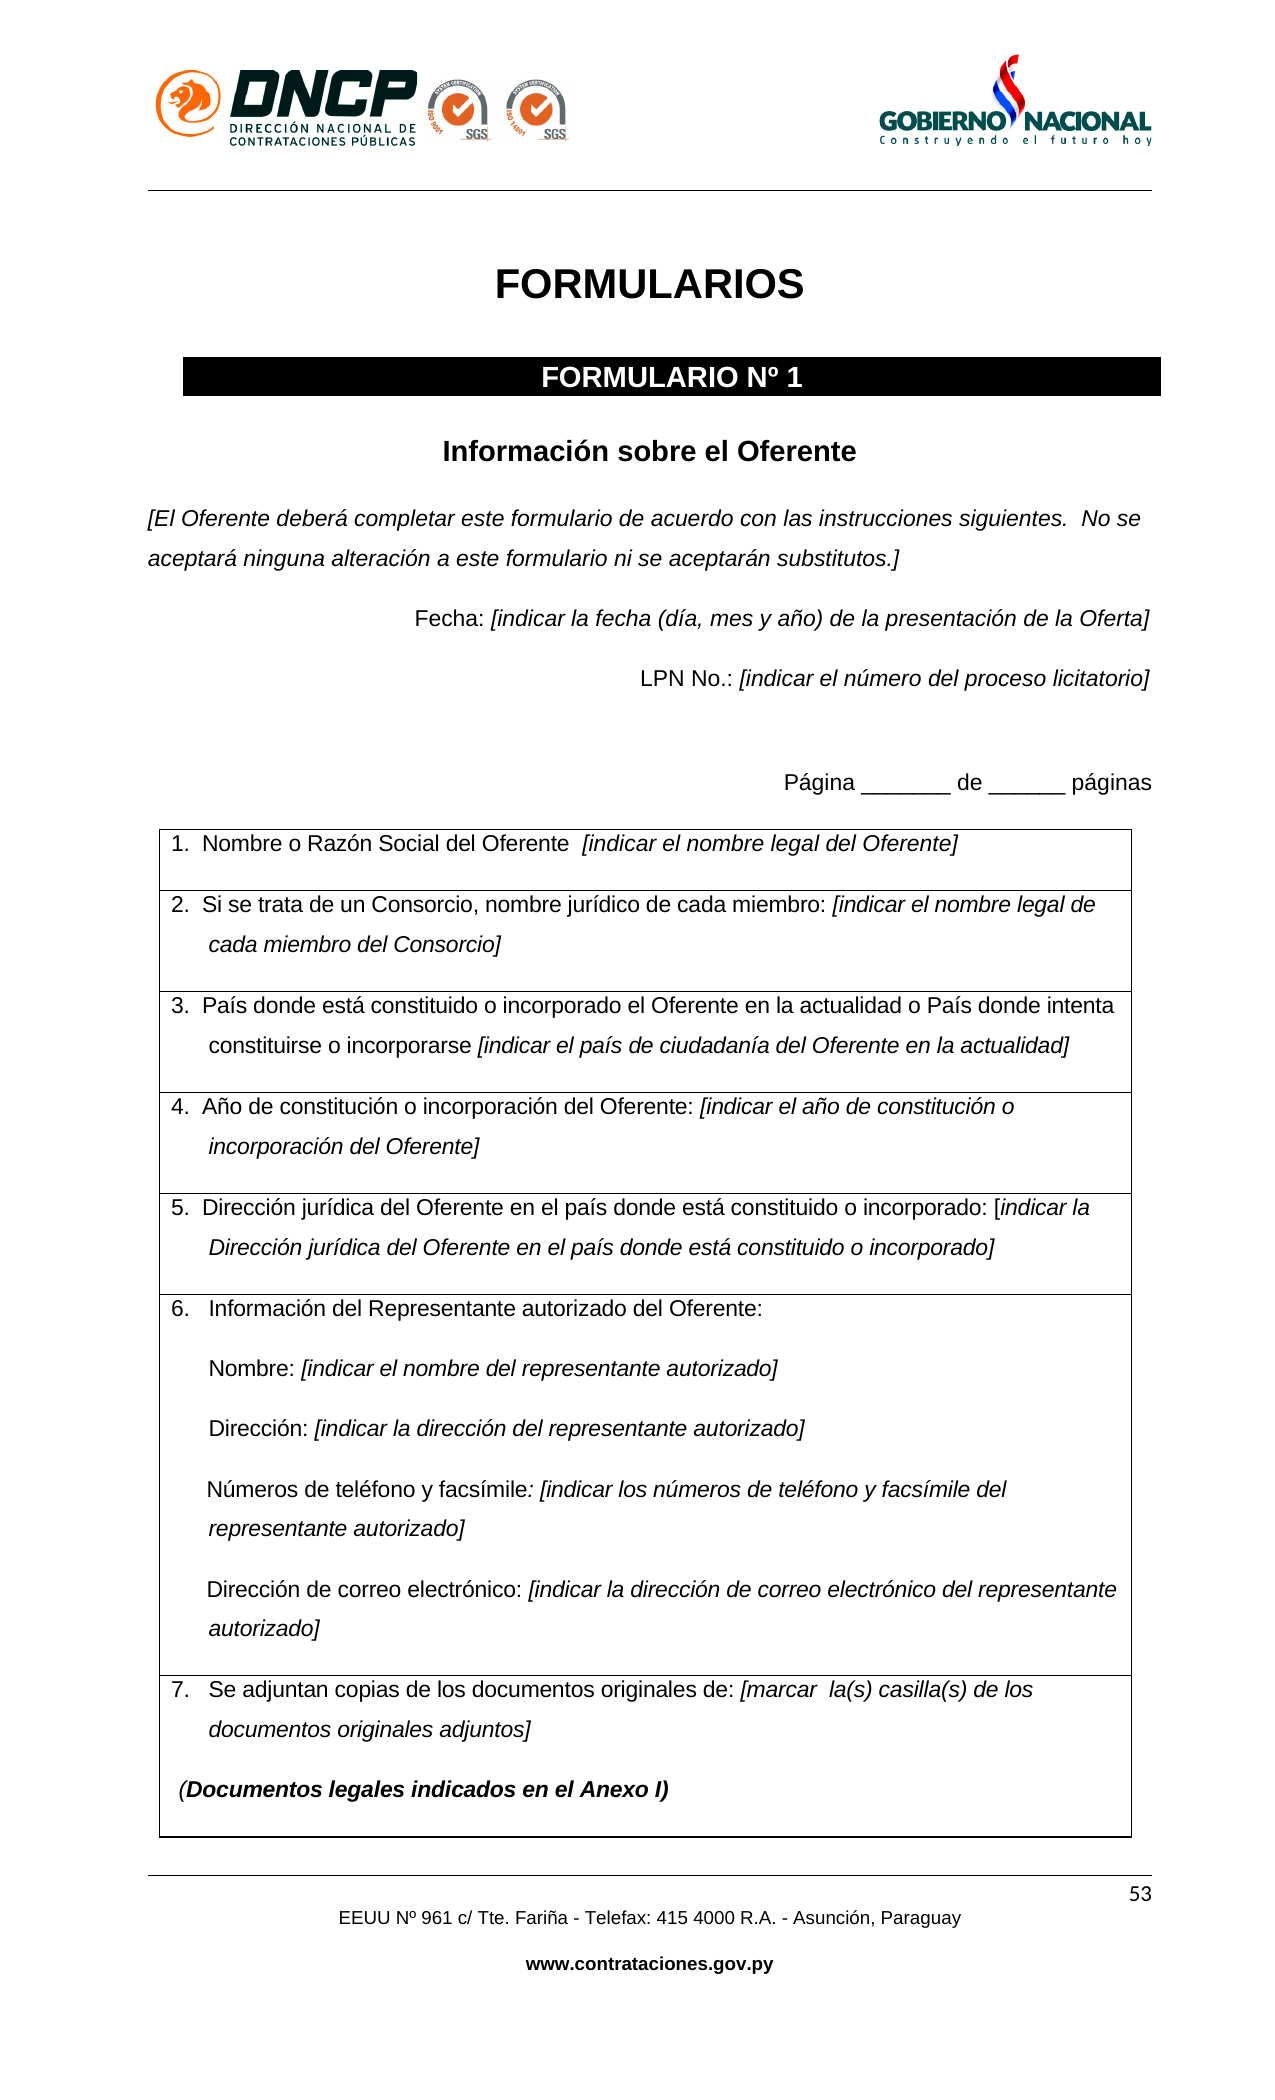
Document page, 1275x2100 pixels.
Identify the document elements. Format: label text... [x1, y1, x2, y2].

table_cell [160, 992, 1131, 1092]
picture [155, 70, 418, 146]
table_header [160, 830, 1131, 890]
text Fecha: [indicar la fecha (día, mes y año) de la presentación de la Oferta] [148, 605, 1152, 631]
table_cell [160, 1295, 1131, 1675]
picture [879, 54, 1152, 146]
text Información sobre el Oferente [148, 434, 1152, 468]
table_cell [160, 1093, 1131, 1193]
text Página _______ de ______ páginas [148, 769, 1152, 795]
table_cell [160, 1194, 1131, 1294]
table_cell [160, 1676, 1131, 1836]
text FORMULARIO Nº 1 [184, 358, 1160, 395]
text FORMULARIOS [148, 260, 1152, 308]
text [El Oferente deberá completar este formulario de acuerdo con las instrucciones siguientes. No se aceptará ninguna alteración a este formulario ni se aceptarán substitutos.] [148, 505, 1152, 571]
picture [423, 75, 573, 146]
text LPN No.: [indicar el número del proceso licitatorio] [148, 665, 1152, 692]
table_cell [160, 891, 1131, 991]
